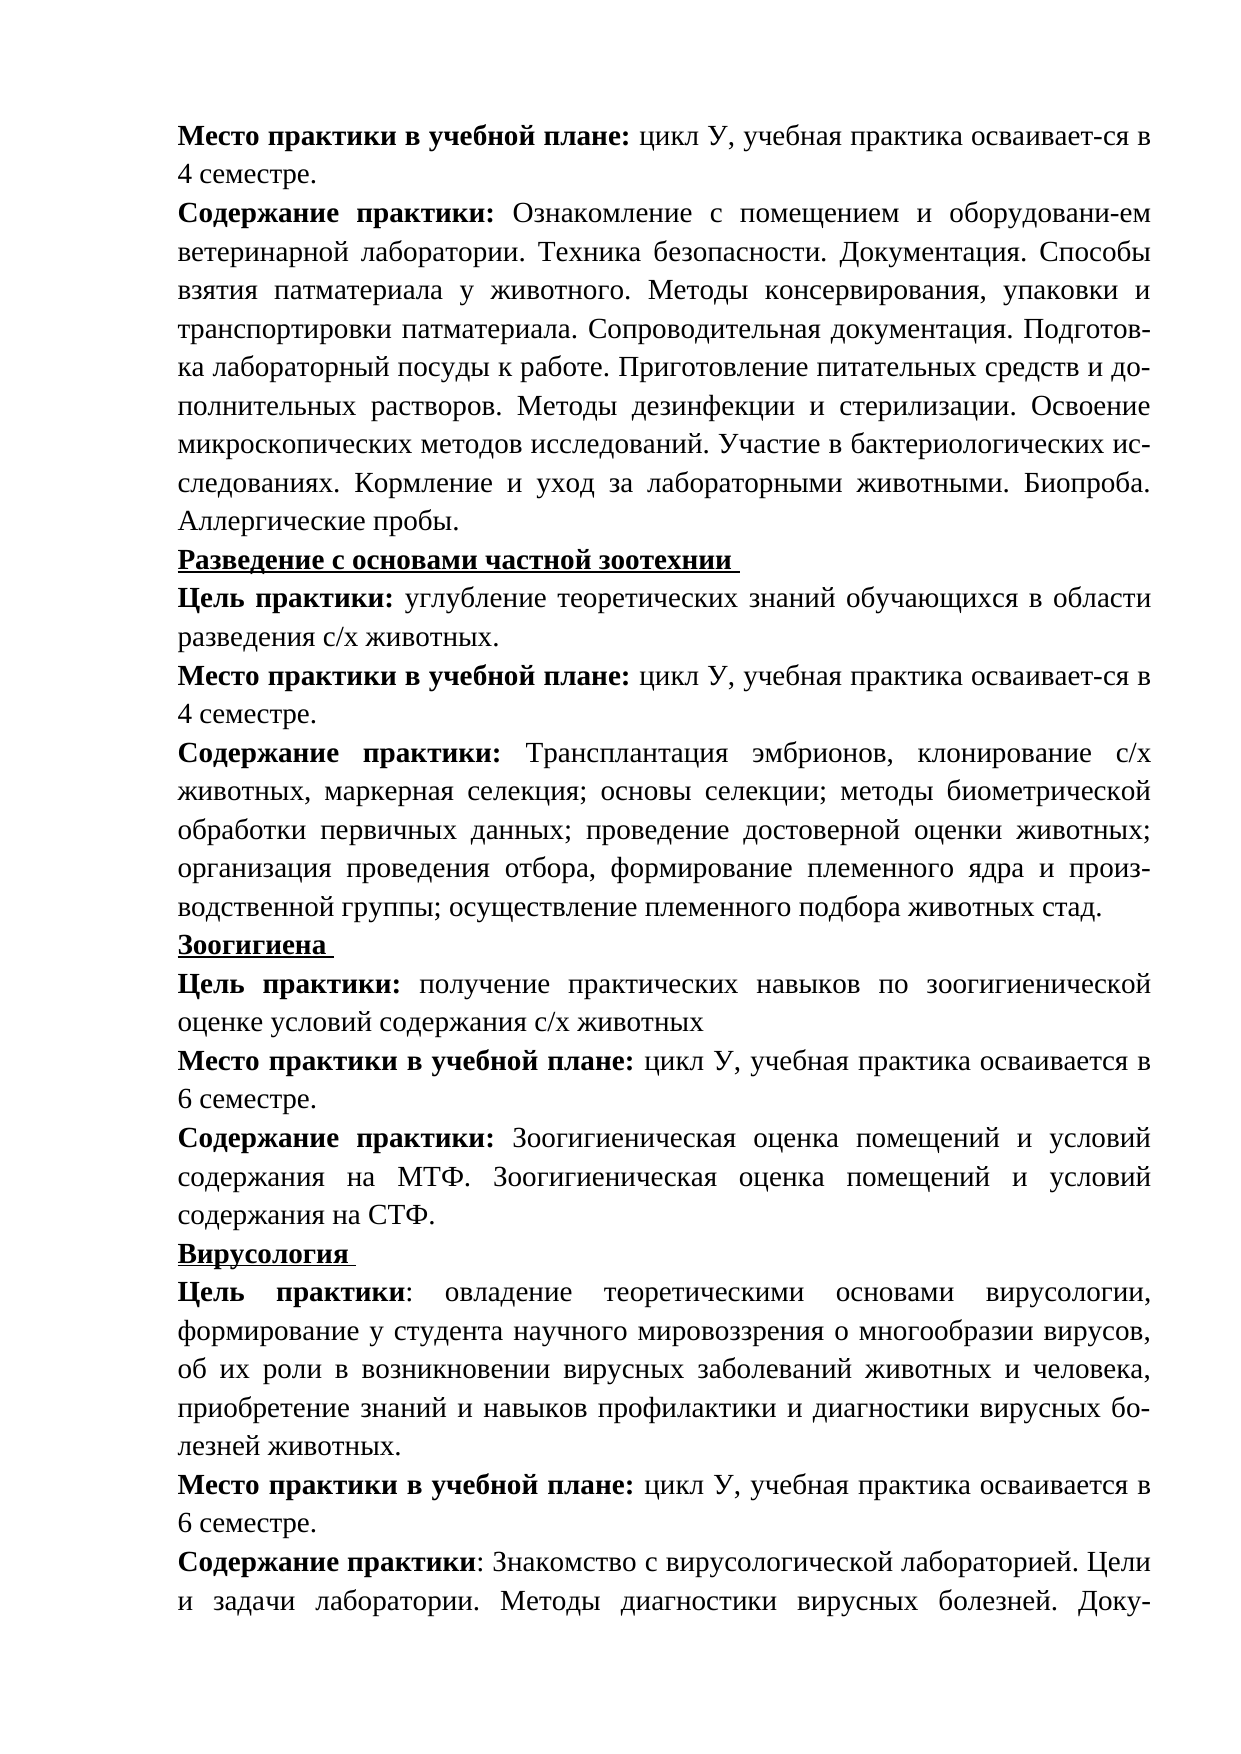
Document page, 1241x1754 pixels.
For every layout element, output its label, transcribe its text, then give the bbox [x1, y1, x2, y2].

text Место практики в учебной плане: цикл У, учебная практика осваивается в 6 семестре. [177, 1043, 1152, 1115]
text Вирусология [177, 1236, 1152, 1269]
text Место практики в учебной плане: цикл У, учебная практика осваивает-ся в 4 семестре. [177, 658, 1152, 730]
text Содержание практики: Трансплантация эмбрионов, клонирование с/х животных, маркерная селекция; основы селекции; методы биометрической обработки первичных данных; проведение достоверной оценки животных; организация проведения отбора, формирование племенного ядра и произ-водственной группы; осуществление племенного подбора животных стад. [177, 735, 1152, 922]
text Содержание практики: Ознакомление с помещением и оборудовани-ем ветеринарной лаборатории. Техника безопасности. Документация. Способы взятия патматериала у животного. Методы консервирования, упаковки и транспортировки патматериала. Сопроводительная документация. Подготов-ка лабораторный посуды к работе. Приготовление питательных средств и до-полнительных растворов. Методы дезинфекции и стерилизации. Освоение микроскопических методов исследований. Участие в бактериологических ис-следованиях. Кормление и уход за лабораторными животными. Биопроба. Аллергические пробы. [177, 195, 1152, 537]
text Разведение с основами частной зоотехнии [177, 542, 1152, 576]
text Зоогигиена [177, 927, 1152, 961]
text Содержание практики: Зоогигиеническая оценка помещений и условий содержания на МТФ. Зоогигиеническая оценка помещений и условий содержания на СТФ. [177, 1120, 1152, 1231]
text Место практики в учебной плане: цикл У, учебная практика осваивается в 6 семестре. [177, 1467, 1152, 1539]
text Цель практики: овладение теоретическими основами вирусологии, формирование у студента научного мировоззрения о многообразии вирусов, об их роли в возникновении вирусных заболеваний животных и человека, приобретение знаний и навыков профилактики и диагностики вирусных бо-лезней животных. [177, 1274, 1152, 1462]
text Цель практики: углубление теоретических знаний обучающихся в области разведения с/х животных. [177, 581, 1152, 653]
text Место практики в учебной плане: цикл У, учебная практика осваивает-ся в 4 семестре. [177, 118, 1152, 190]
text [177, 1544, 1152, 1616]
text Цель практики: получение практических навыков по зоогигиенической оценке условий содержания с/х животных [177, 966, 1152, 1038]
